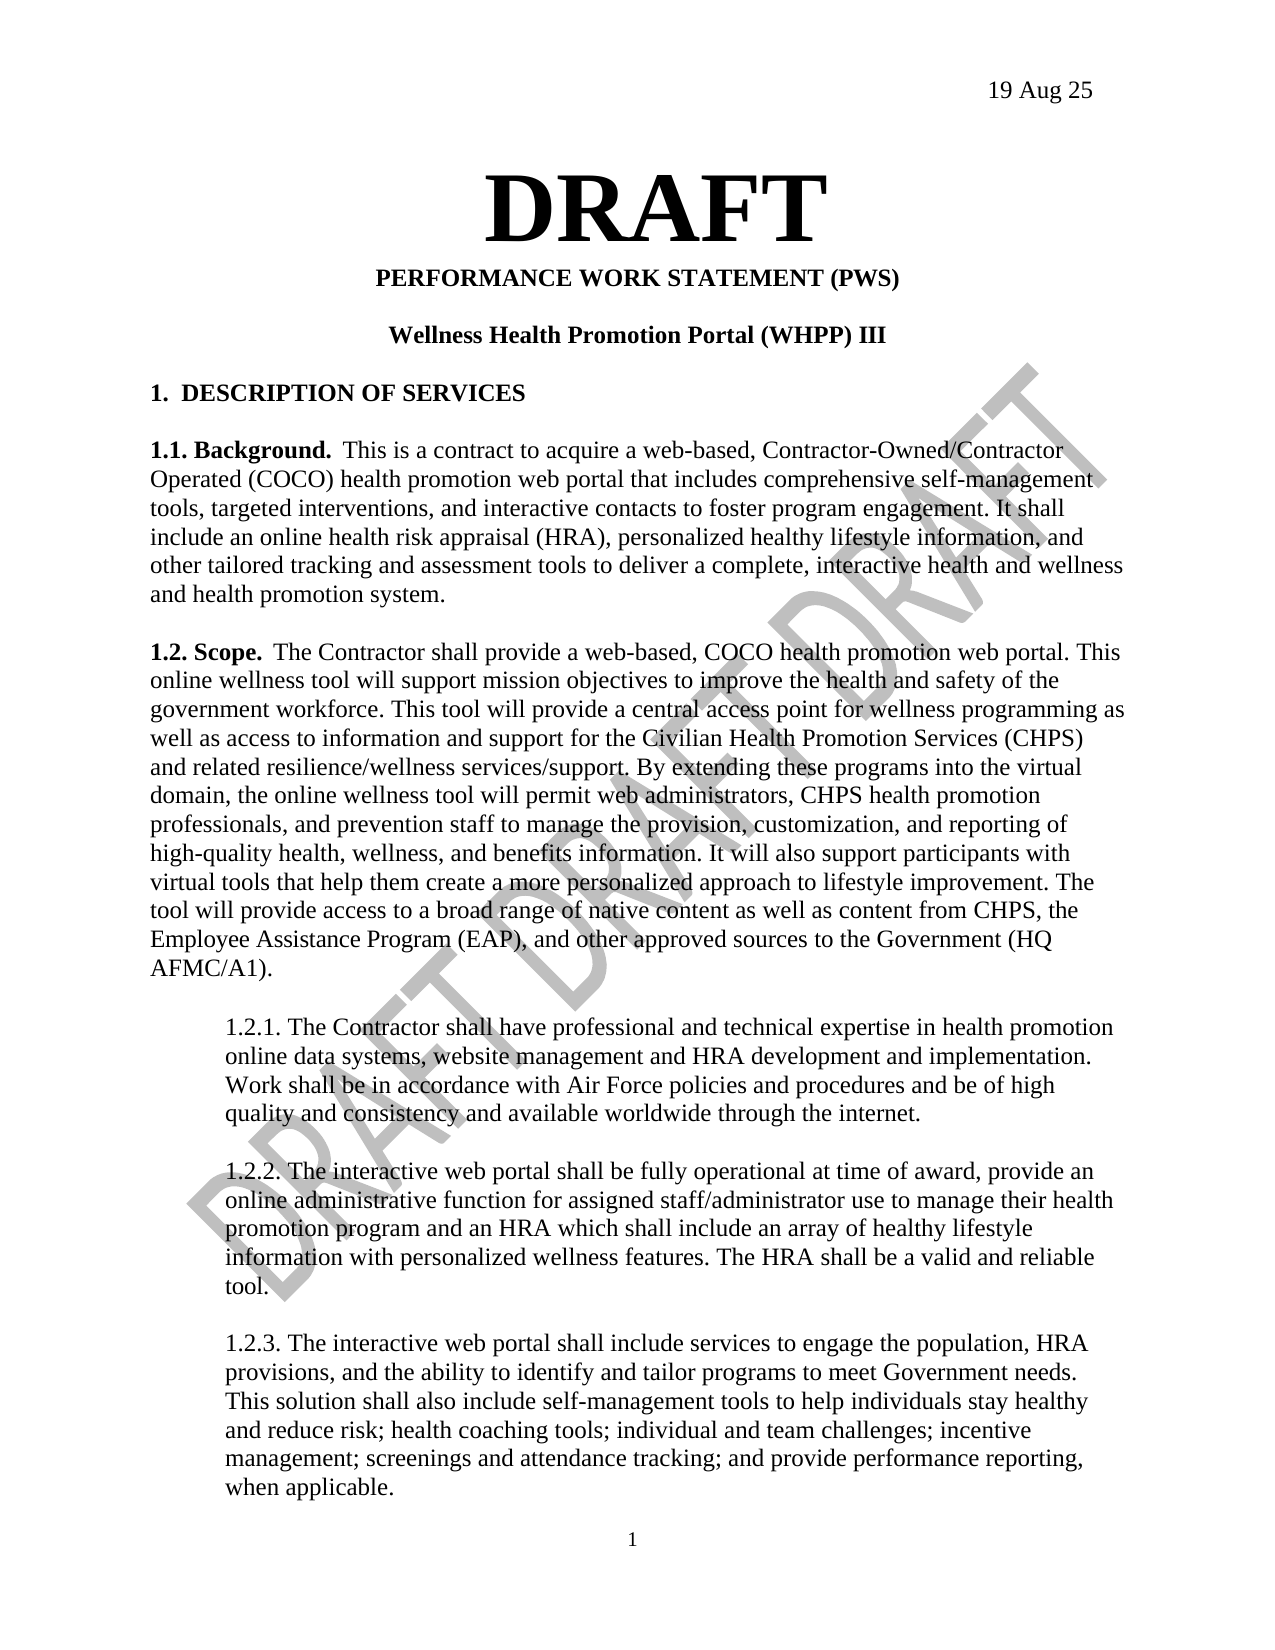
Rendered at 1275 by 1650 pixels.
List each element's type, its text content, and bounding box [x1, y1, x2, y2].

list DESCRIPTION OF SERVICES [150, 378, 1162, 407]
text PERFORMANCE WORK STATEMENT (PWS) [150, 263, 1125, 292]
list The Contractor shall have professional and technical expertise in health promotion online data systems, website management and HRA development and implementation. Work shall be in accordance with Air Force policies and procedures and be of high quality and consistency and available worldwide through the internet. [225, 1012, 1114, 1127]
list Scope. The Contractor shall provide a web-based, COCO health promotion web portal. This online wellness tool will support mission objectives to improve the health and safety of the government workforce. This tool will provide a central access point for wellness programming as well as access to information and support for the Civilian Health Promotion Services (CHPS) and related resilience/wellness services/support. By extending these programs into the virtual domain, the online wellness tool will permit web administrators, CHPS health promotion professionals, and prevention staff to manage the provision, customization, and reporting of [150, 637, 1125, 838]
subtitle Wellness Health Promotion Portal (WHPP) III [150, 320, 1125, 349]
list Background. This is a contract to acquire a web-based, Contractor-Owned/Contractor Operated (COCO) health promotion web portal that includes comprehensive self-management tools, targeted interventions, and interactive contacts to foster program engagement. It shall include an online health risk appraisal (HRA), personalized healthy lifestyle information, and other tailored tracking and assessment tools to deliver a complete, interactive health and wellness and health promotion system. [150, 435, 1123, 608]
text high-quality health, wellness, and benefits information. It will also support participants with virtual tools that help them create a more personalized approach to lifestyle improvement. The tool will provide access to a broad range of native content as well as content from CHPS, the Employee Assistance Program (EAP), and other approved sources to the Government (HQ AFMC/A1). [150, 838, 1109, 982]
text DRAFT [150, 148, 1162, 263]
list The interactive web portal shall include services to engage the population, HRA provisions, and the ability to identify and tailor programs to meet Government needs. This solution shall also include self-management tools to help individuals stay healthy and reduce risk; health coaching tools; individual and team challenges; incentive management; screenings and attendance tracking; and provide performance reporting, when applicable. [225, 1328, 1089, 1501]
list The interactive web portal shall be fully operational at time of award, provide an online administrative function for assigned staff/administrator use to manage their health promotion program and an HRA which shall include an array of healthy lifestyle information with personalized wellness features. The HRA shall be a valid and reliable tool. [225, 1156, 1114, 1300]
